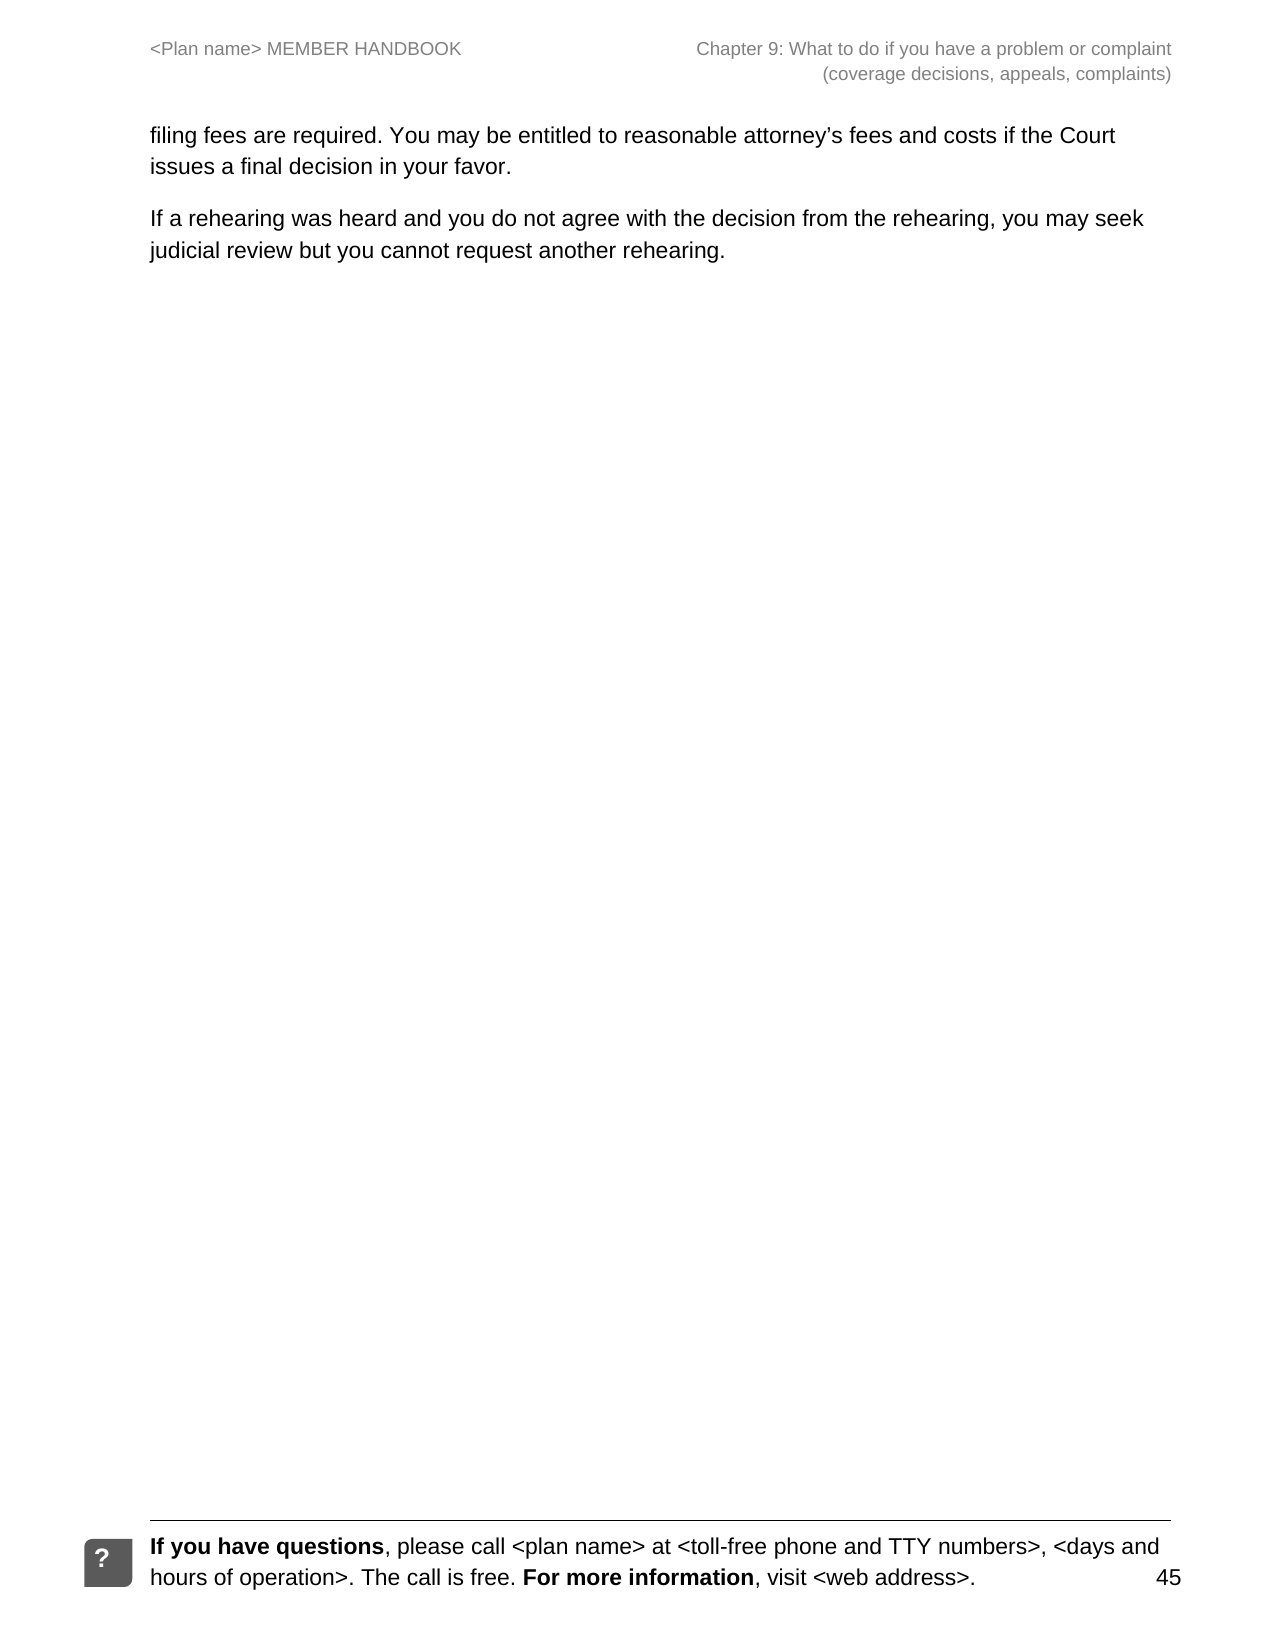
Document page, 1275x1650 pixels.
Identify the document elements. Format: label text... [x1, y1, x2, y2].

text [150, 118, 1171, 181]
text If a rehearing was heard and you do not agree with the decision from the rehearing, you may seek judicial review but you cannot request another rehearing. [150, 202, 1171, 264]
